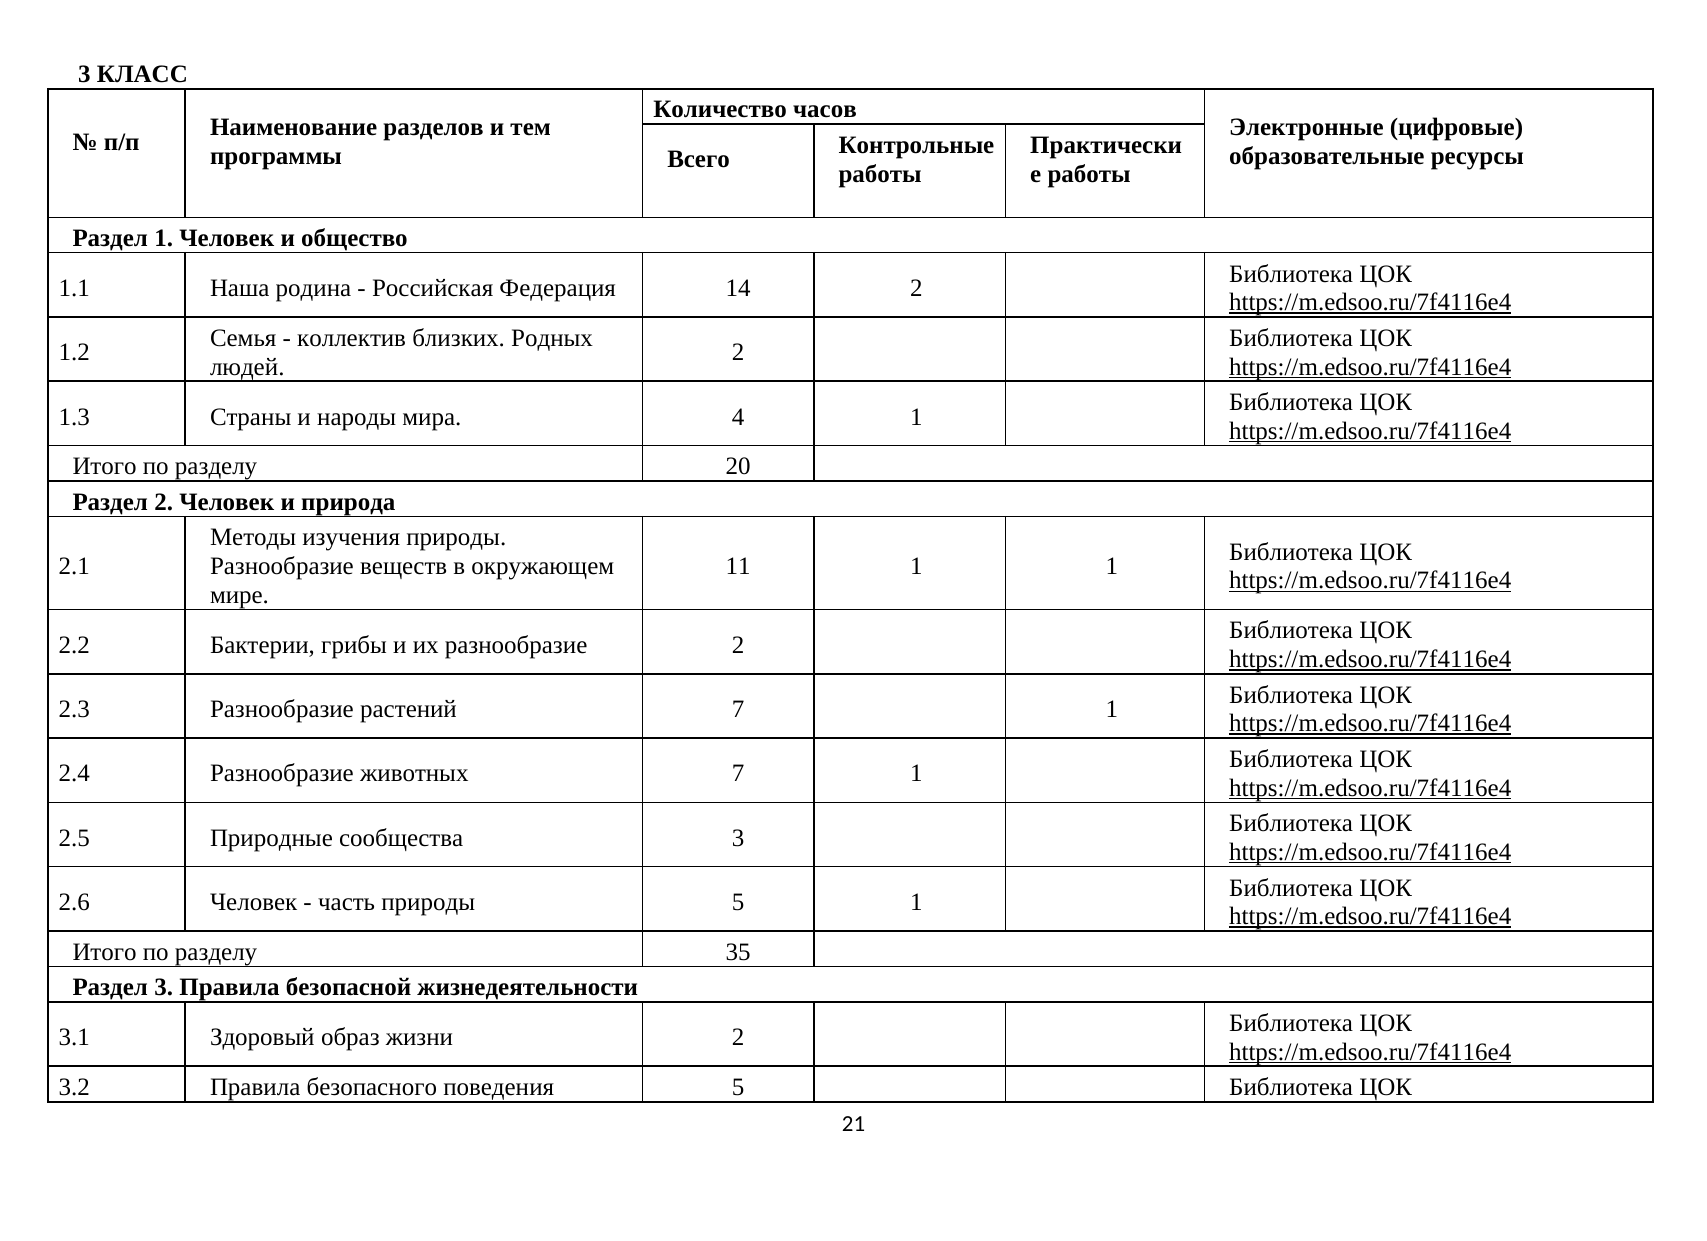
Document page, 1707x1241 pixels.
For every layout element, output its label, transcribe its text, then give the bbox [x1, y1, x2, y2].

table_cell 1 [815, 517, 1005, 609]
table_cell Библиотека ЦОК https://m.edsoo.ru/7f4116e4 [1205, 675, 1652, 737]
table_cell 2.1 [49, 517, 184, 609]
table_cell Природные сообщества [186, 803, 642, 866]
table_cell 2 [815, 253, 1005, 316]
table_cell 2.6 [49, 867, 184, 930]
table_cell [1006, 253, 1204, 316]
table_cell Библиотека ЦОК https://m.edsoo.ru/7f4116e4 [1205, 803, 1652, 866]
table_cell 2 [643, 610, 813, 673]
table_cell 11 [643, 517, 813, 609]
table_cell Методы изучения природы. Разнообразие веществ в окружающем мире. [186, 517, 642, 609]
table_cell Библиотека ЦОК https://m.edsoo.ru/7f4116e4 [1205, 253, 1652, 316]
table_cell 5 [643, 867, 813, 930]
table_cell 2.5 [49, 803, 184, 866]
table_cell 4 [643, 382, 813, 445]
table_cell Практические работы [1006, 125, 1204, 216]
table_cell Раздел 3. Правила безопасной жизнедеятельности [49, 967, 1652, 1001]
table_cell [1006, 318, 1204, 380]
table_cell Человек - часть природы [186, 867, 642, 930]
table_cell [815, 446, 1652, 480]
text 3 КЛАСС [72, 59, 1647, 88]
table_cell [1205, 1067, 1652, 1101]
table_cell 2.2 [49, 610, 184, 673]
table_cell 3.1 [49, 1003, 184, 1065]
table_cell [815, 1003, 1005, 1065]
table_cell [815, 803, 1005, 866]
table_cell Бактерии, грибы и их разнообразие [186, 610, 642, 673]
table_header Наименование разделов и тем программы [186, 90, 642, 216]
table_cell [1006, 1003, 1204, 1065]
table_cell 2.3 [49, 675, 184, 737]
table_cell Наша родина - Российская Федерация [186, 253, 642, 316]
table_cell 2.4 [49, 739, 184, 802]
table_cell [186, 1067, 642, 1101]
table_cell [815, 675, 1005, 737]
table_cell Библиотека ЦОК https://m.edsoo.ru/7f4116e4 [1205, 867, 1652, 930]
table_cell [1006, 1067, 1204, 1101]
table_cell 1 [1006, 675, 1204, 737]
table_cell 3 [643, 803, 813, 866]
table_cell Разнообразие животных [186, 739, 642, 802]
table_cell Библиотека ЦОК https://m.edsoo.ru/7f4116e4 [1205, 610, 1652, 673]
table_cell Библиотека ЦОК https://m.edsoo.ru/7f4116e4 [1205, 517, 1652, 609]
table_header Электронные (цифровые) образовательные ресурсы [1205, 90, 1652, 216]
table_cell 1 [1006, 517, 1204, 609]
table_cell [815, 318, 1005, 380]
table_cell 1 [815, 867, 1005, 930]
table_cell 1 [815, 382, 1005, 445]
table_cell [1006, 803, 1204, 866]
table_cell 1.2 [49, 318, 184, 380]
table_cell Контрольные работы [815, 125, 1005, 216]
table_cell 20 [643, 446, 813, 480]
table_cell 5 [643, 1067, 813, 1101]
table_cell Страны и народы мира. [186, 382, 642, 445]
table_cell Разнообразие растений [186, 675, 642, 737]
table_cell Семья - коллектив близких. Родных людей. [186, 318, 642, 380]
table_cell [1006, 610, 1204, 673]
table_cell [1006, 382, 1204, 445]
table_cell [1006, 867, 1204, 930]
table_cell Библиотека ЦОК https://m.edsoo.ru/7f4116e4 [1205, 739, 1652, 802]
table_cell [1205, 1003, 1652, 1065]
table_cell 1 [815, 739, 1005, 802]
table_cell [815, 932, 1652, 966]
table_cell 1.1 [49, 253, 184, 316]
table_cell Библиотека ЦОК https://m.edsoo.ru/7f4116e4 [1205, 382, 1652, 445]
table_cell [815, 1067, 1005, 1101]
table_cell 2 [643, 1003, 813, 1065]
table_cell [1006, 739, 1204, 802]
table_header № п/п [49, 90, 184, 216]
table_cell 3.2 [49, 1067, 184, 1101]
table_cell 2 [643, 318, 813, 380]
table_cell Итого по разделу [49, 932, 642, 966]
table_cell Библиотека ЦОК https://m.edsoo.ru/7f4116e4 [1205, 318, 1652, 380]
table_cell Раздел 2. Человек и природа [49, 482, 1652, 516]
table_cell Всего [643, 125, 813, 216]
table_cell Здоровый образ жизни [186, 1003, 642, 1065]
table_cell 1.3 [49, 382, 184, 445]
table_cell [815, 610, 1005, 673]
table_cell 14 [643, 253, 813, 316]
table_header Количество часов [643, 90, 1204, 123]
table_cell 35 [643, 932, 813, 966]
table_cell Итого по разделу [49, 446, 642, 480]
table_cell 7 [643, 675, 813, 737]
table_cell Раздел 1. Человек и общество [49, 218, 1652, 252]
table_cell 7 [643, 739, 813, 802]
